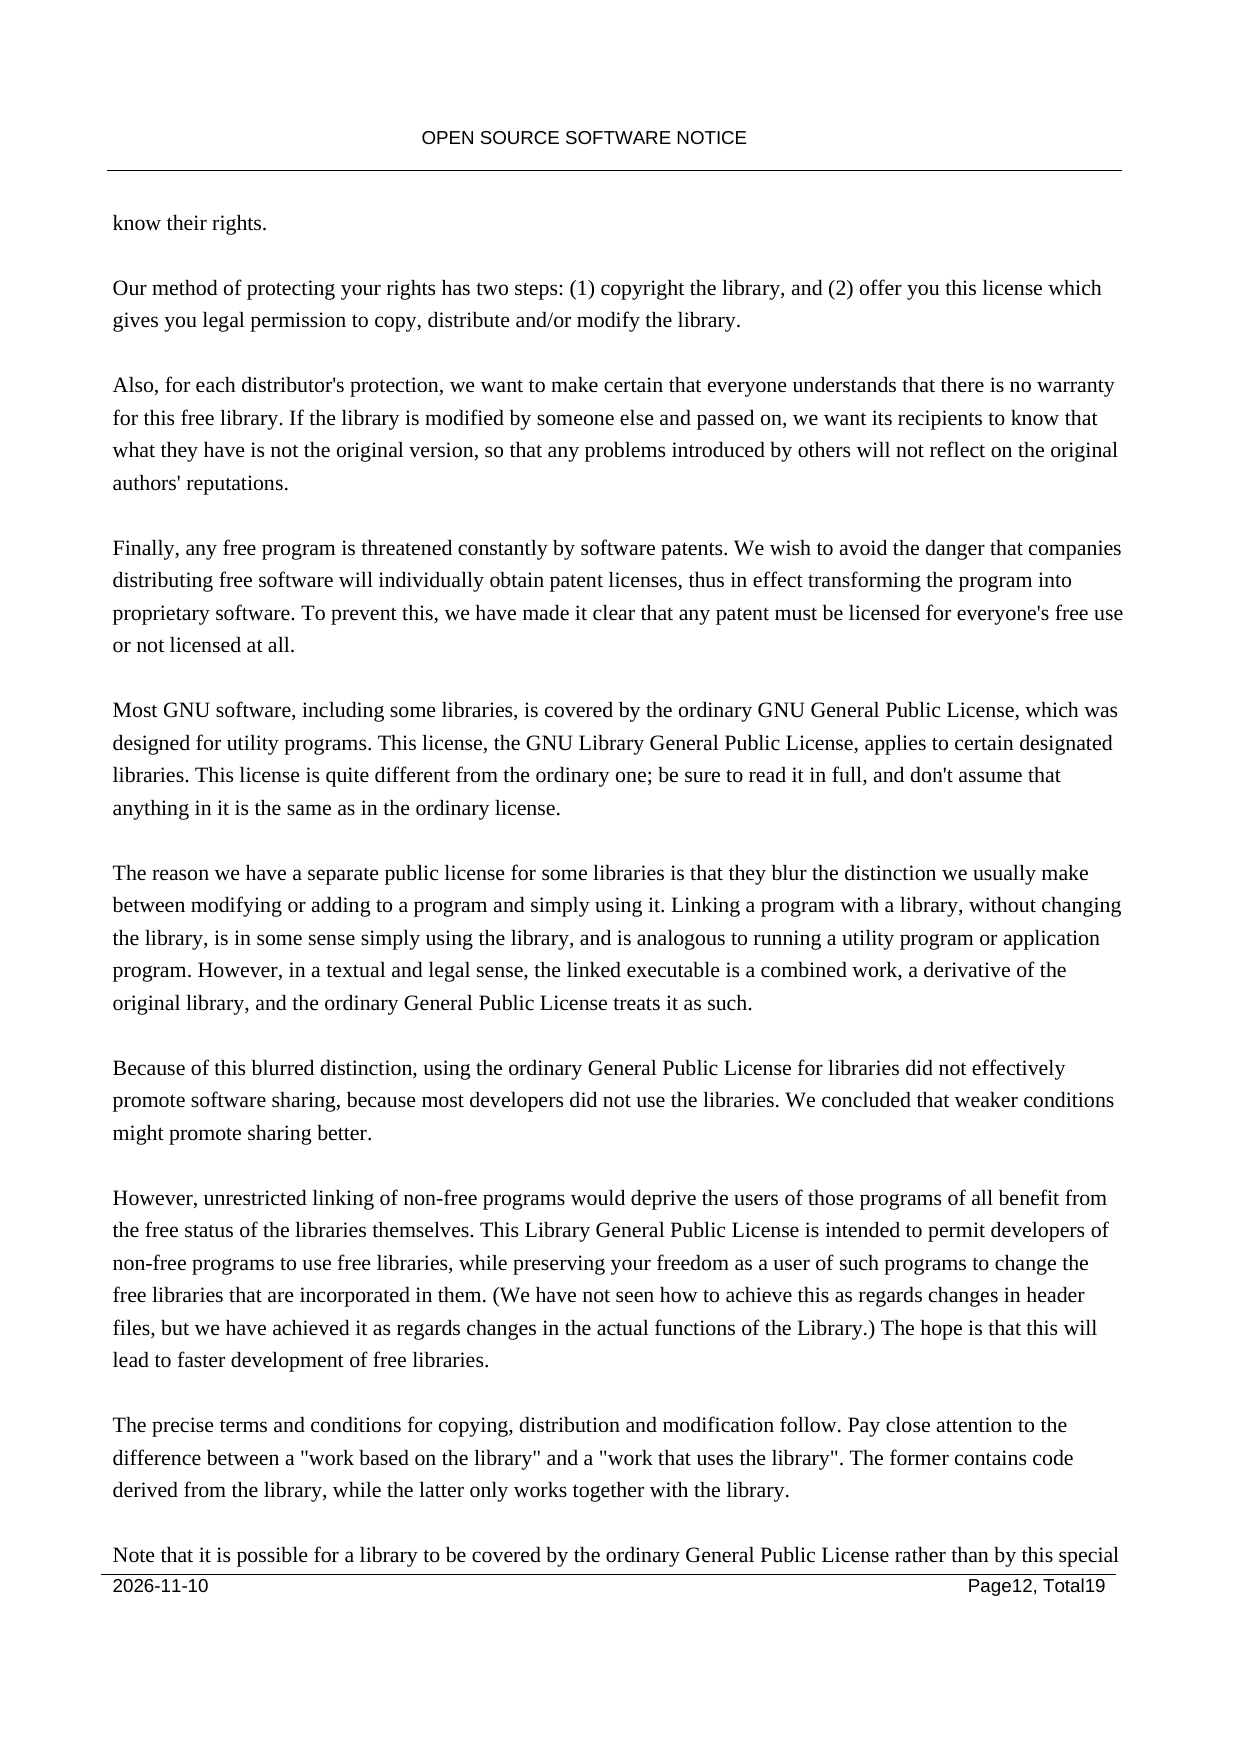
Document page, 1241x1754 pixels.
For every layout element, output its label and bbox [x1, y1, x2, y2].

text [112, 206, 1128, 1571]
